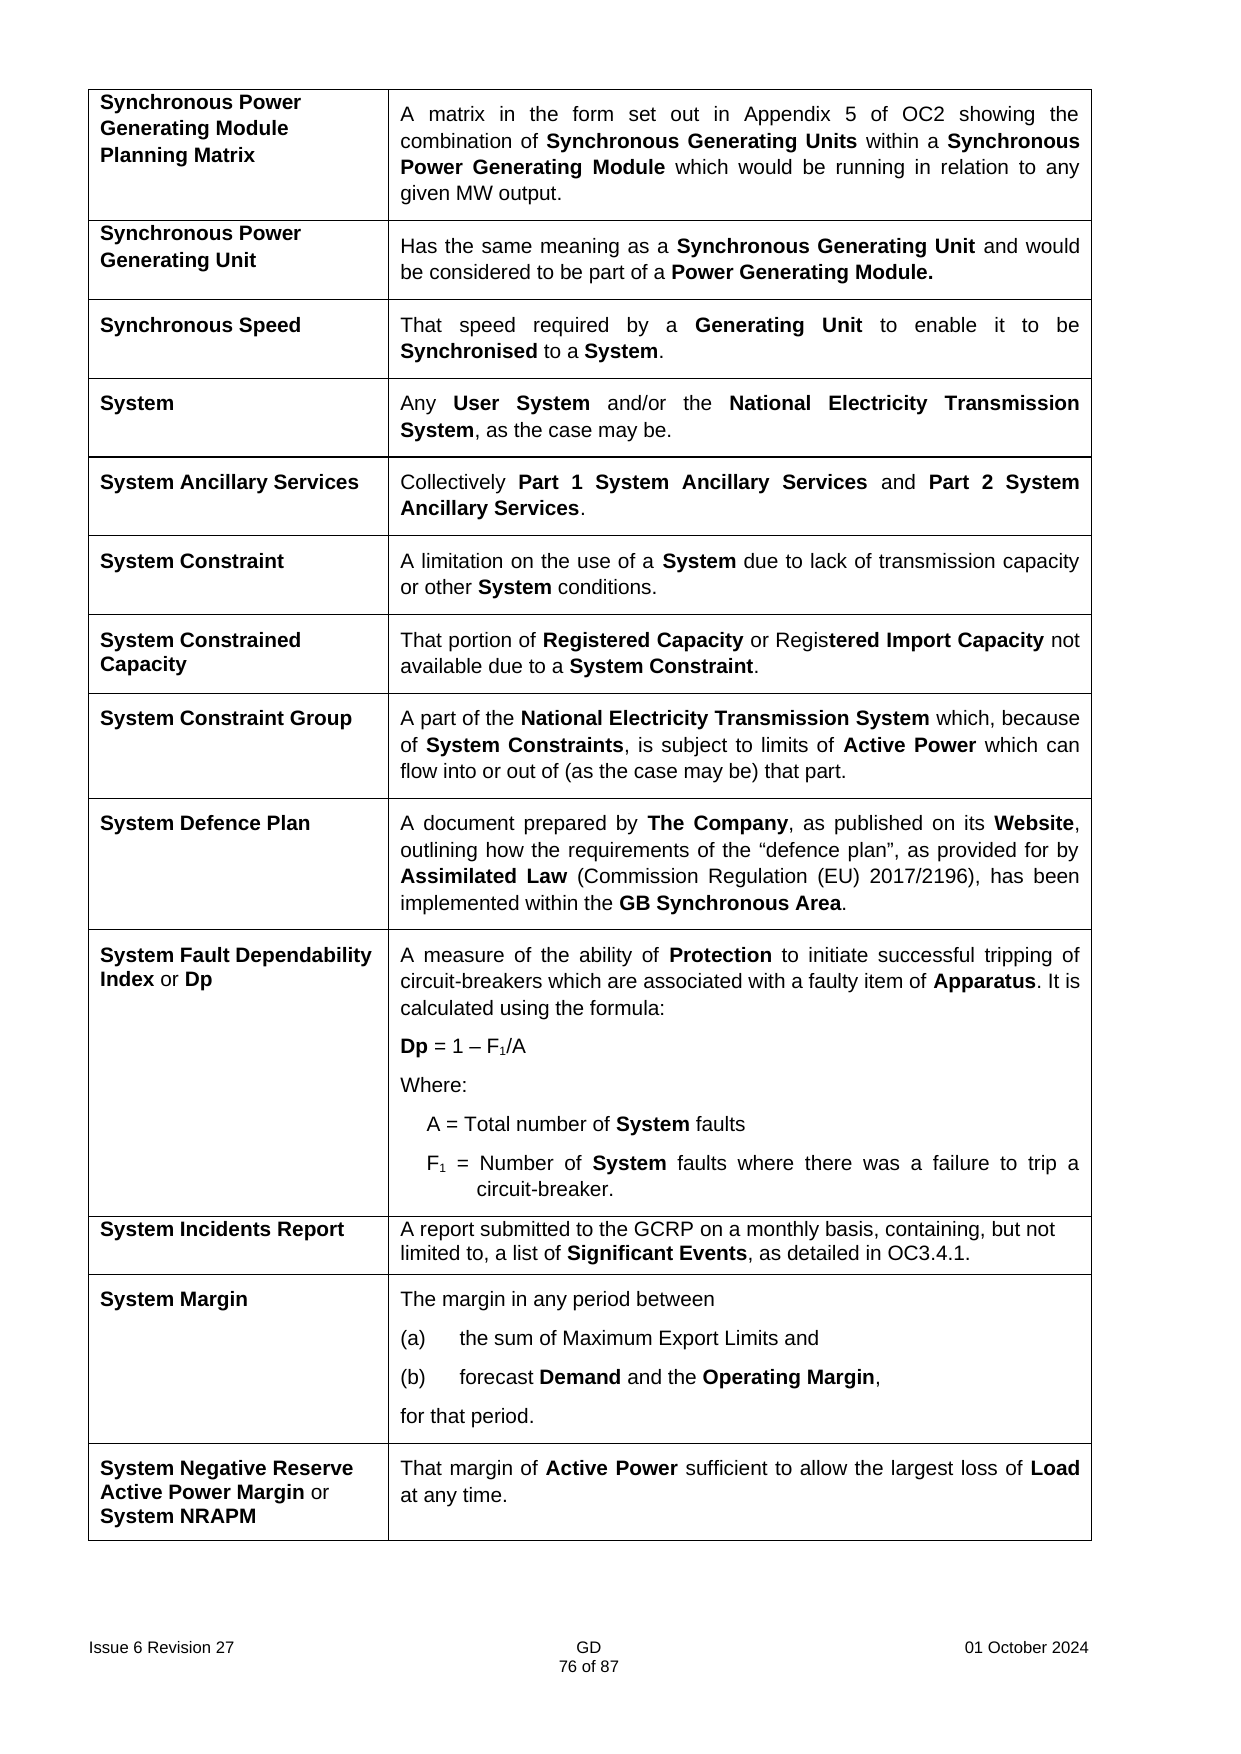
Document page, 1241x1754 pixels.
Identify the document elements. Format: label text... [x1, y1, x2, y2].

table_cell Any User System and/or the National Electricity Transmission System, as the case may be. [389, 379, 1091, 456]
table_cell System Ancillary Services [89, 458, 388, 535]
table_cell A part of the National Electricity Transmission System which, because of System Constraints, is subject to limits of Active Power which can flow into or out of (as the case may be) that part. [389, 694, 1091, 798]
table_cell Synchronous Power Generating Module Planning Matrix [89, 90, 388, 220]
table_cell System Fault Dependability Index or Dp [89, 930, 388, 1216]
table_cell System [89, 379, 388, 456]
table_cell System Defence Plan [89, 799, 388, 929]
table_cell Synchronous Power Generating Unit [89, 221, 388, 299]
table_cell A limitation on the use of a System due to lack of transmission capacity or other System conditions. [389, 536, 1091, 614]
table_cell System Margin [89, 1275, 388, 1442]
table_cell Collectively Part 1 System Ancillary Services and Part 2 System Ancillary Services. [389, 458, 1091, 535]
table_cell A matrix in the form set out in Appendix 5 of OC2 showing the combination of Synchronous Generating Units within a Synchronous Power Generating Module which would be running in relation to any given MW output. [389, 90, 1091, 220]
table_cell That margin of Active Power sufficient to allow the largest loss of Load at any time. [389, 1444, 1091, 1540]
table_cell System Constraint Group [89, 694, 388, 798]
table_cell That speed required by a Generating Unit to enable it to be Synchronised to a System. [389, 300, 1091, 378]
table_cell System Negative Reserve Active Power Margin or System NRAPM [89, 1444, 388, 1540]
table_cell System Incidents Report [89, 1217, 388, 1273]
table_cell A measure of the ability of Protection to initiate successful tripping of circuit-breakers which are associated with a faulty item of Apparatus. It is calculated using the formula: Dp = 1 – F1/A Where: A = Total number of System faults F1 = Number of System faults where there was a failure to trip a circuit-breaker. [389, 930, 1091, 1216]
table_cell The margin in any period between (a) the sum of Maximum Export Limits and (b) forecast Demand and the Operating Margin, for that period. [389, 1275, 1091, 1442]
table_cell System Constrained Capacity [89, 615, 388, 693]
table_cell That portion of Registered Capacity or Registered Import Capacity not available due to a System Constraint. [389, 615, 1091, 693]
table_cell System Constraint [89, 536, 388, 614]
table_cell Has the same meaning as a Synchronous Generating Unit and would be considered to be part of a Power Generating Module. [389, 221, 1091, 299]
table_cell A document prepared by The Company, as published on its Website, outlining how the requirements of the “defence plan”, as provided for by Assimilated Law (Commission Regulation (EU) 2017/2196), has been implemented within the GB Synchronous Area. [389, 799, 1091, 929]
table_cell A report submitted to the GCRP on a monthly basis, containing, but not limited to, a list of Significant Events, as detailed in OC3.4.1. [389, 1217, 1091, 1273]
table_cell Synchronous Speed [89, 300, 388, 378]
